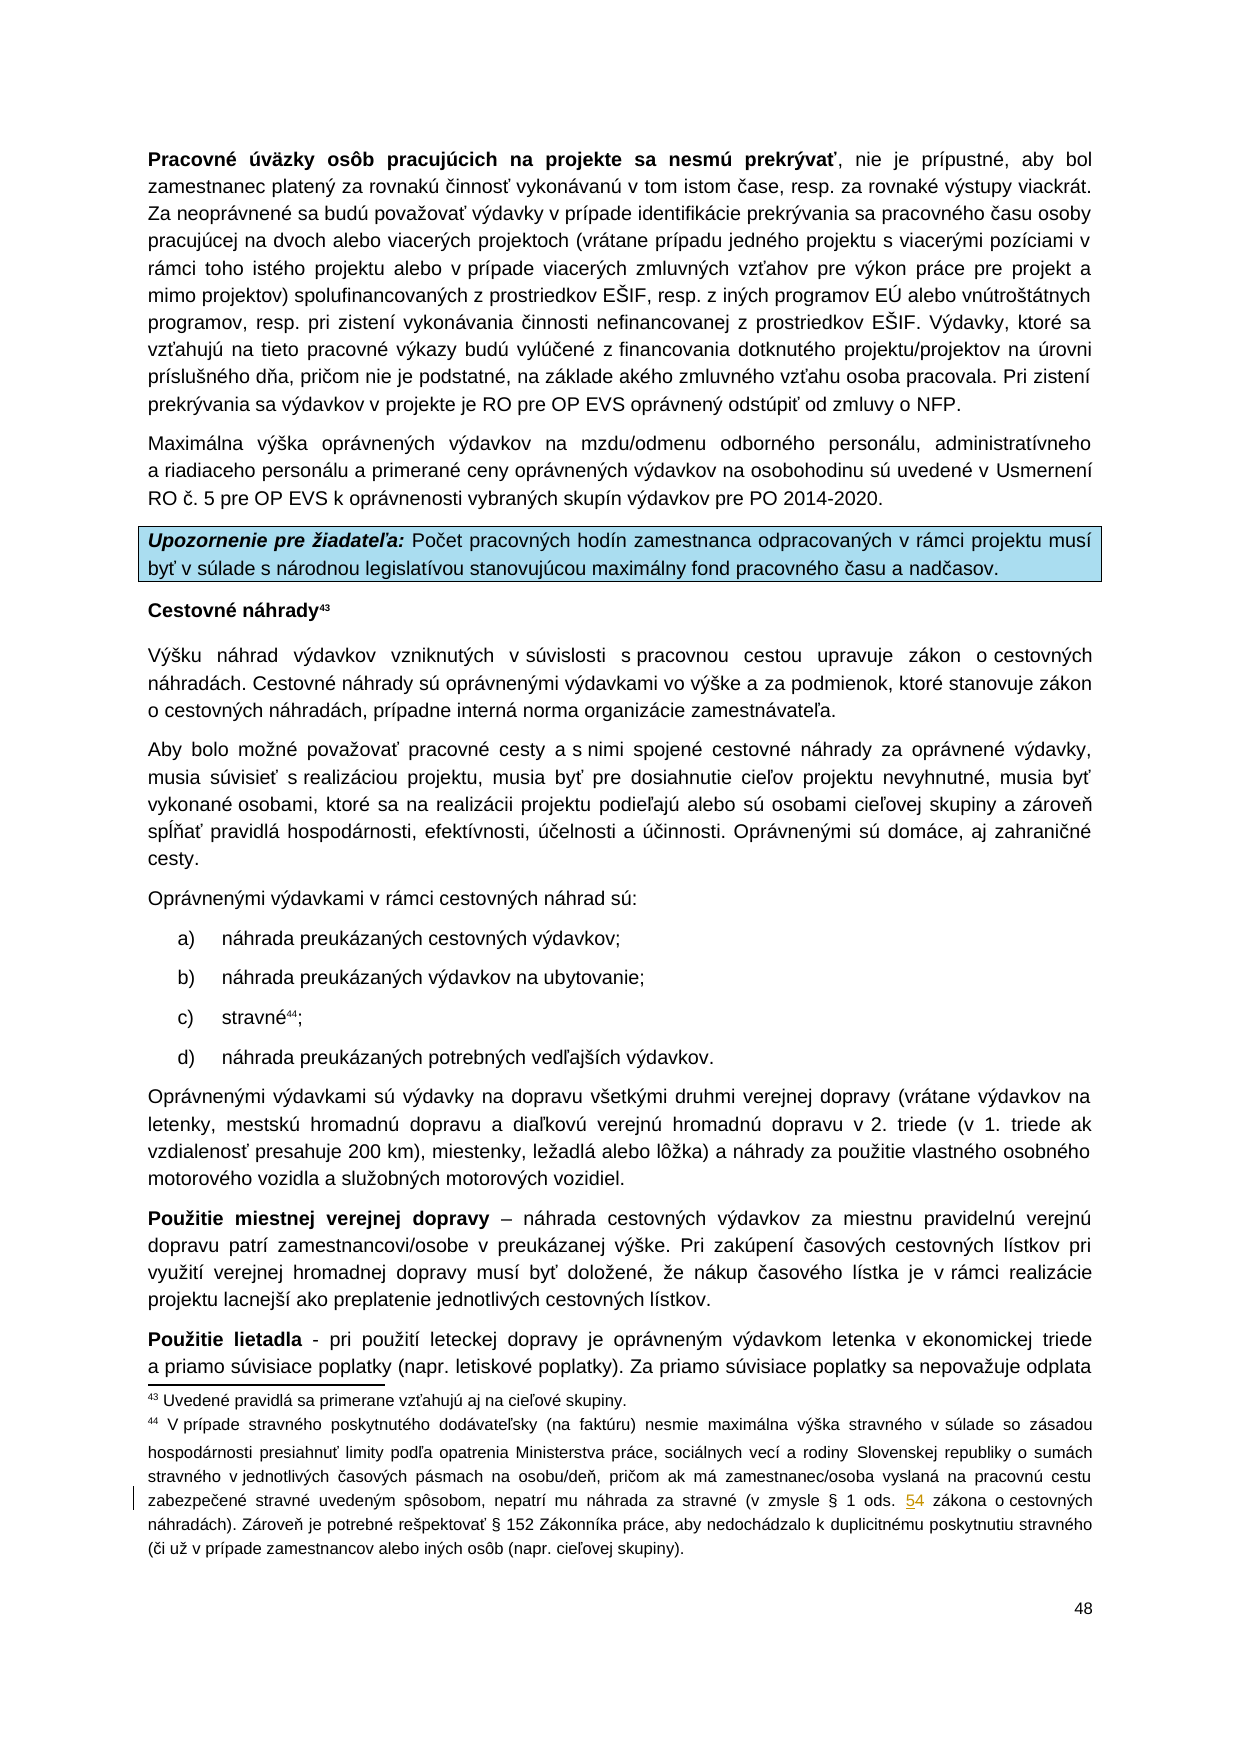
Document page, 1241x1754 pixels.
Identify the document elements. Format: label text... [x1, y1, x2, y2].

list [148, 1328, 1092, 1378]
list náhrada preukázaných potrebných vedľajších výdavkov. [177, 1046, 1092, 1068]
list náhrada preukázaných cestovných výdavkov; [177, 926, 1092, 949]
text Oprávnenými výdavkami v rámci cestovných náhrad sú: [148, 887, 1092, 909]
text Výšku náhrad výdavkov vzniknutých v súvislosti s pracovnou cestou upravuje zákon o cestovných náhradách. Cestovné náhrady sú oprávnenými výdavkami vo výške a za podmienok, ktoré stanovuje zákon o cestovných náhradách, prípadne interná norma organizácie zamestnávateľa. [148, 644, 1092, 721]
text Aby bolo možné považovať pracovné cesty a s nimi spojené cestovné náhrady za oprávnené výdavky, musia súvisieť s realizáciou projektu, musia byť pre dosiahnutie cieľov projektu nevyhnutné, musia byť vykonané osobami, ktoré sa na realizácii projektu podieľajú alebo sú osobami cieľovej skupiny a zároveň spĺňať pravidlá hospodárnosti, efektívnosti, účelnosti a účinnosti. Oprávnenými sú domáce, aj zahraničné cesty. [148, 738, 1092, 870]
list náhrada preukázaných výdavkov na ubytovanie; [177, 966, 1092, 989]
list Oprávnenými výdavkami sú výdavky na dopravu všetkými druhmi verejnej dopravy (vrátane výdavkov na letenky, mestskú hromadnú dopravu a diaľkovú verejnú hromadnú dopravu v 2. triede (v 1. triede ak vzdialenosť presahuje 200 km), miestenky, ležadlá alebo lôžka) a náhrady za použitie vlastného osobného motorového vozidla a služobných motorových vozidiel. [148, 1085, 1092, 1189]
list Použitie miestnej verejnej dopravy – náhrada cestovných výdavkov za miestnu pravidelnú verejnú dopravu patrí zamestnancovi/osobe v preukázanej výške. Pri zakúpení časových cestovných lístkov pri využití verejnej hromadnej dopravy musí byť doložené, že nákup časového lístka je v rámci realizácie projektu lacnejší ako preplatenie jednotlivých cestovných lístkov. [148, 1206, 1092, 1311]
text Upozornenie pre žiadateľa: Počet pracovných hodín zamestnanca odpracovaných v rámci projektu musí byť v súlade s národnou legislatívou stanovujúcou maximálny fond pracovného času a nadčasov. [139, 527, 1101, 581]
list stravné; [177, 1006, 1092, 1028]
text Maximálna výška oprávnených výdavkov na mzdu/odmenu odborného personálu, administratívneho a riadiaceho personálu a primerané ceny oprávnených výdavkov na osobohodinu sú uvedené v Usmernení RO č. 5 pre OP EVS k oprávnenosti vybraných skupín výdavkov pre PO 2014-2020. [148, 432, 1092, 509]
text Cestovné náhrady [148, 599, 1092, 622]
text Pracovné úväzky osôb pracujúcich na projekte sa nesmú prekrývať, nie je prípustné, aby bol zamestnanec platený za rovnakú činnosť vykonávanú v tom istom čase, resp. za rovnaké výstupy viackrát. Za neoprávnené sa budú považovať výdavky v prípade identifikácie prekrývania sa pracovného času osoby pracujúcej na dvoch alebo viacerých projektoch (vrátane prípadu jedného projektu s viacerými pozíciami v rámci toho istého projektu alebo v prípade viacerých zmluvných vzťahov pre výkon práce pre projekt a mimo projektov) spolufinancovaných z prostriedkov EŠIF, resp. z iných programov EÚ alebo vnútroštátnych programov, resp. pri zistení vykonávania činnosti nefinancovanej z prostriedkov EŠIF. Výdavky, ktoré sa vzťahujú na tieto pracovné výkazy budú vylúčené z financovania dotknutého projektu/projektov na úrovni príslušného dňa, pričom nie je podstatné, na základe akého zmluvného vzťahu osoba pracovala. Pri zistení prekrývania sa výdavkov v projekte je RO pre OP EVS oprávnený odstúpiť od zmluvy o NFP. [148, 148, 1092, 415]
